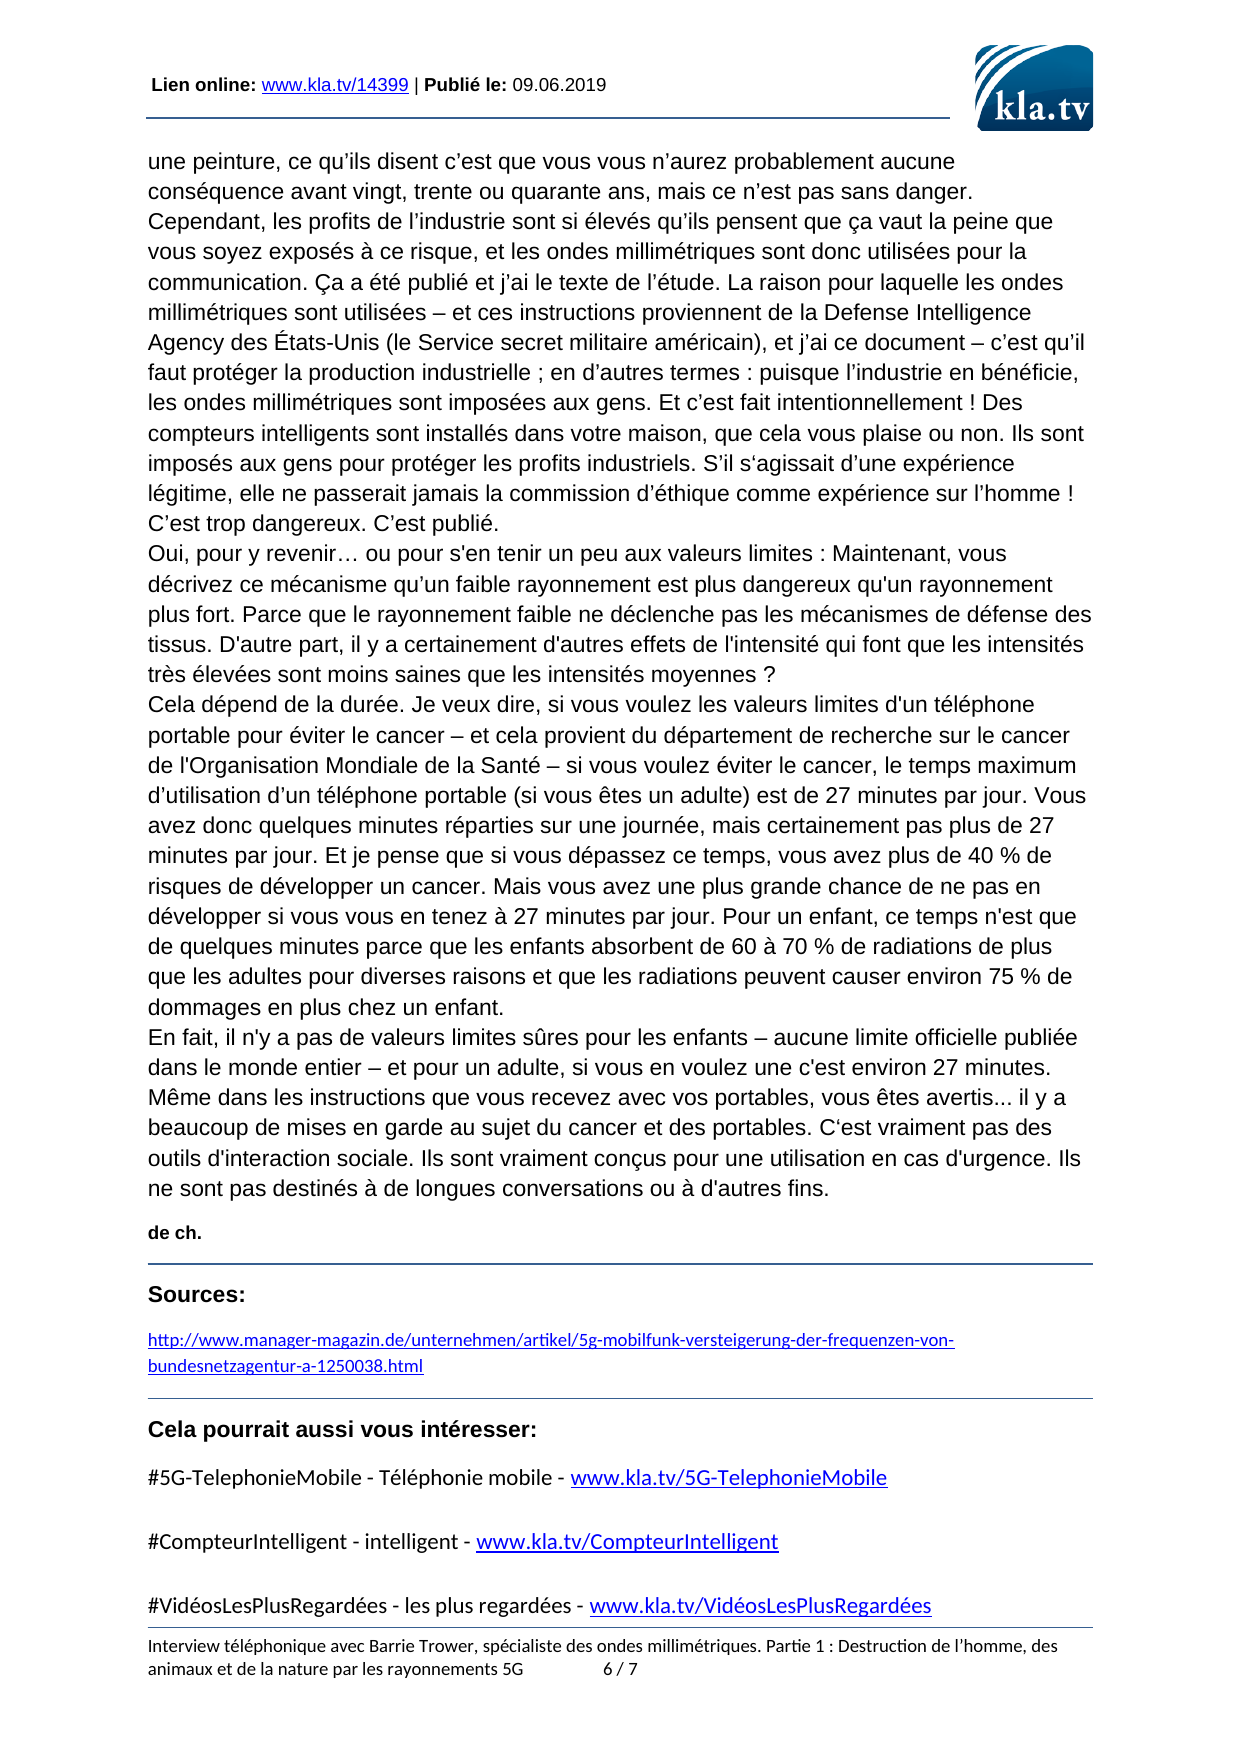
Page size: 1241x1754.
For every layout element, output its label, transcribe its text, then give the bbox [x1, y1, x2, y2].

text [148, 148, 1093, 1201]
text #5G-TelephonieMobile - Téléphonie mobile - www.kla.tv/5G-TelephonieMobile #CompteurIntelligent - intelligent - www.kla.tv/CompteurIntelligent #VidéosLesPlusRegardées - les plus regardées - www.kla.tv/VidéosLesPlusRegardées [148, 1463, 1093, 1619]
text Cela pourrait aussi vous intéresser: [148, 1399, 1093, 1442]
text de ch. [148, 1222, 1093, 1243]
text Sources: [148, 1265, 1093, 1308]
text http://www.manager-magazin.de/unternehmen/artikel/5g-mobilfunk-versteigerung-der-frequenzen-von-bundesnetzagentur-a-1250038.html [148, 1328, 1093, 1377]
